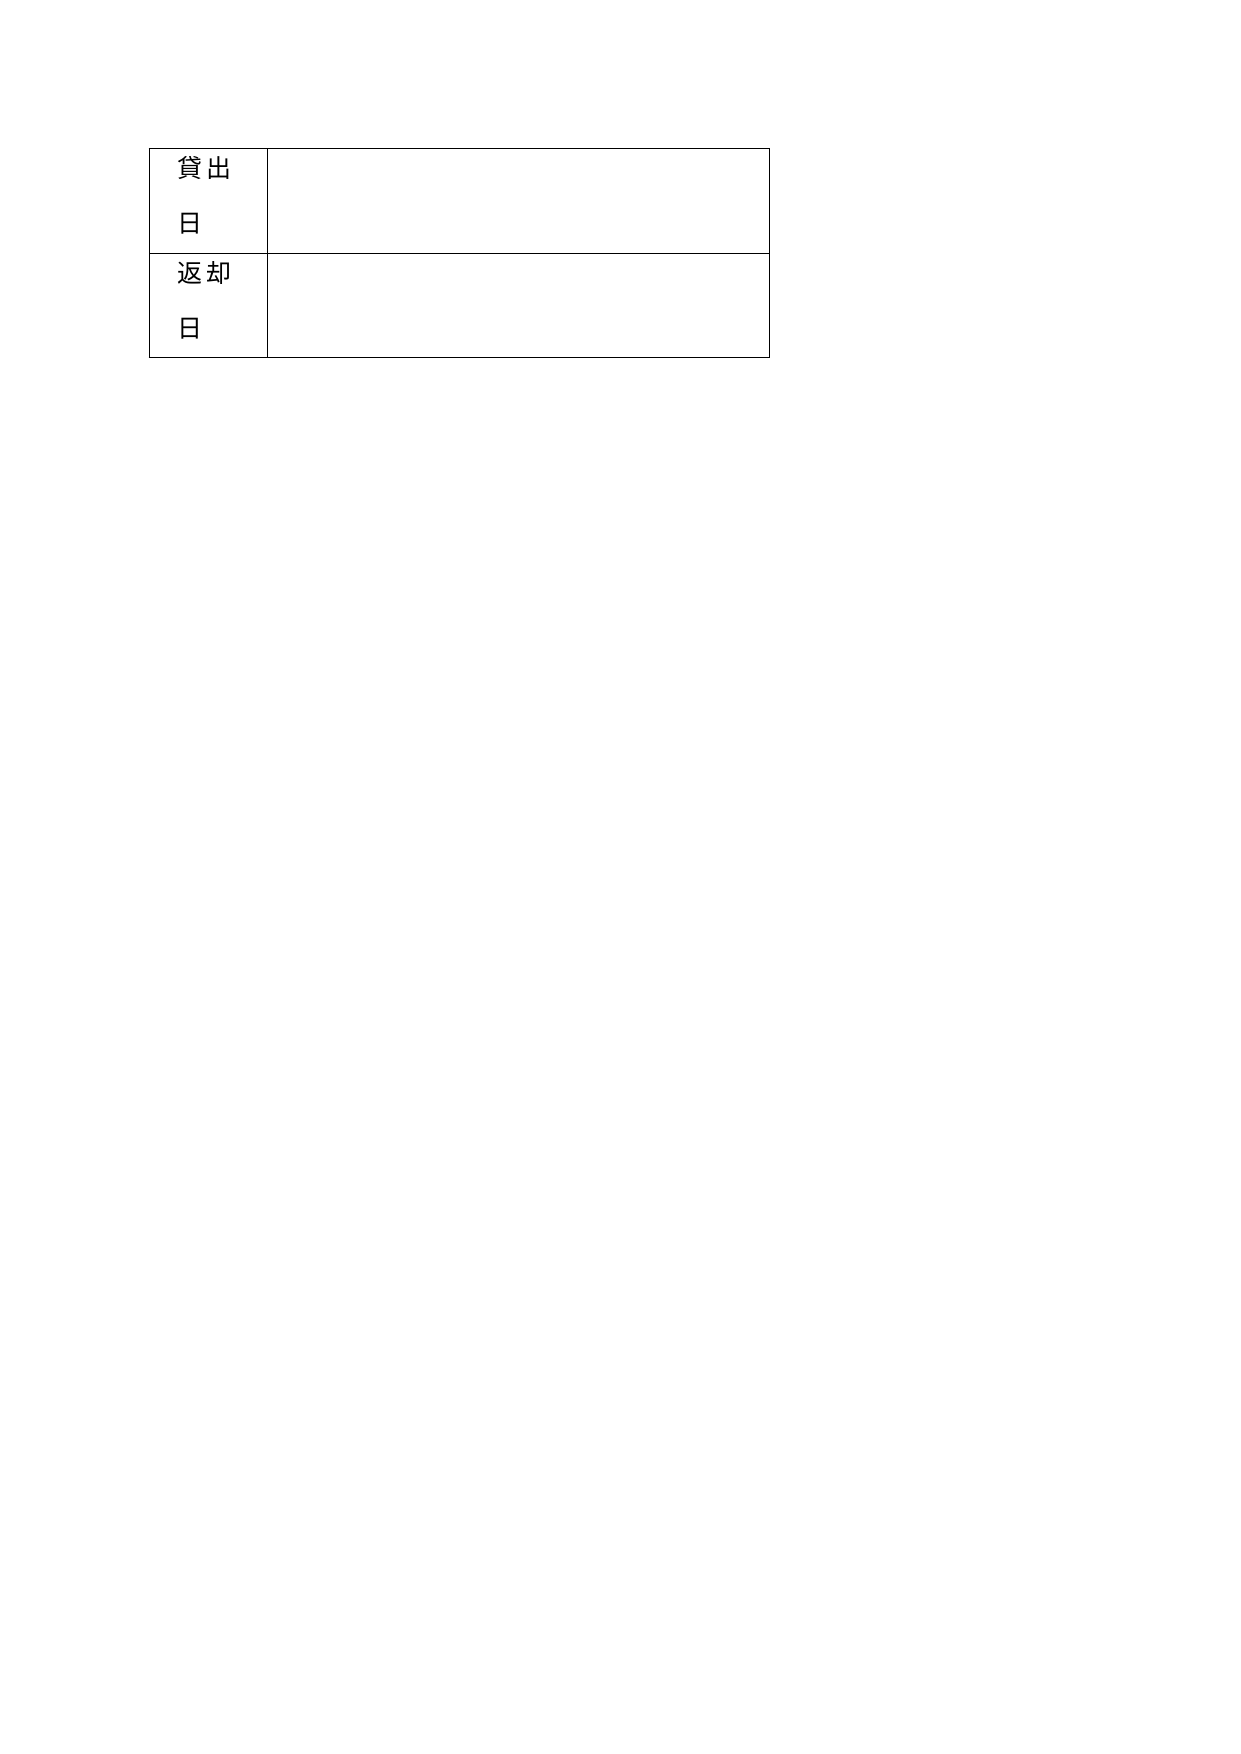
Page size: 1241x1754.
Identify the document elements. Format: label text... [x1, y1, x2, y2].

table_cell 貸出日 [150, 149, 267, 252]
table_cell [268, 149, 769, 252]
table_cell 返却日 [150, 254, 267, 357]
table_cell [268, 254, 769, 357]
